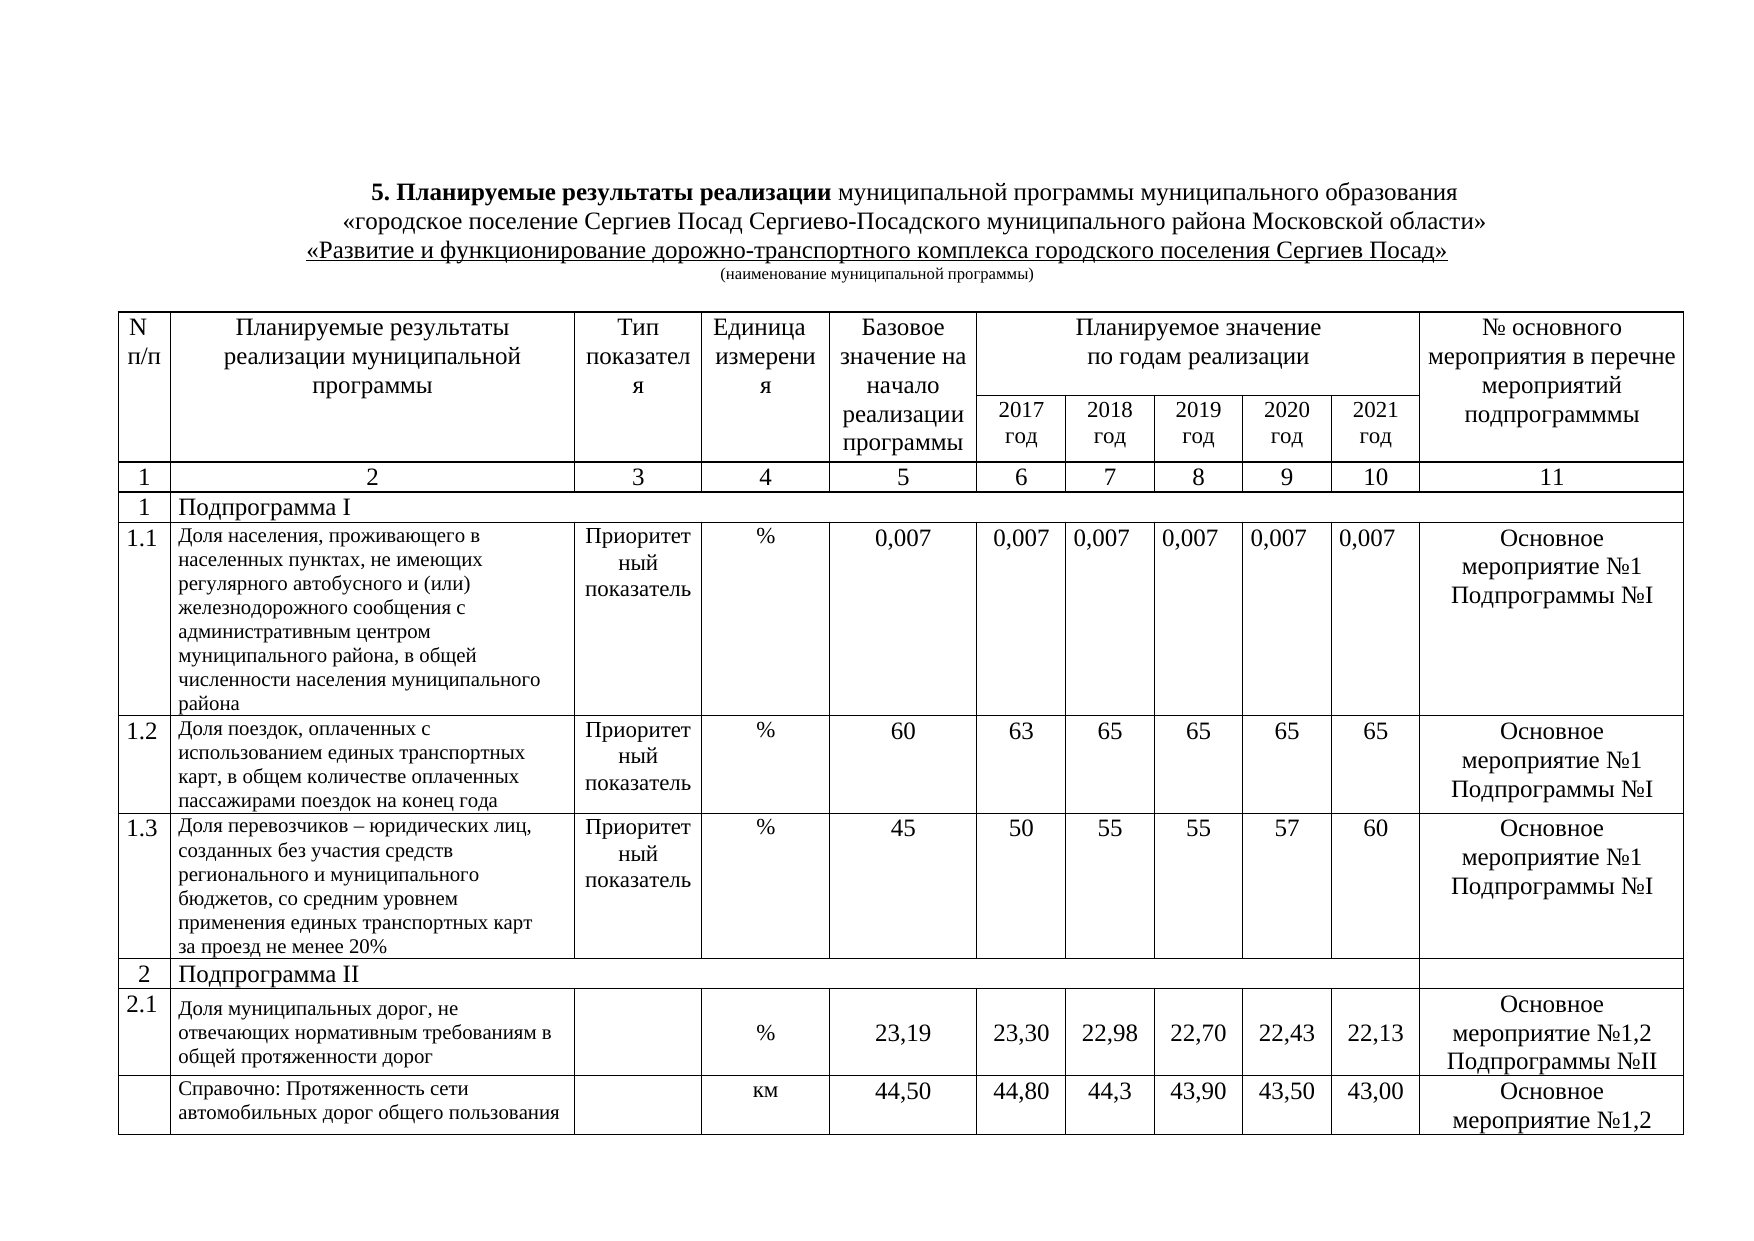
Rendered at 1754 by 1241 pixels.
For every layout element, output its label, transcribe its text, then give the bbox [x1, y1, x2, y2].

text «Развитие и функционирование дорожно-транспортного комплекса городского поселения Сергиев Посад» [118, 235, 1636, 263]
table_cell 2017 год [977, 396, 1065, 461]
table_cell 44,50 [830, 1076, 976, 1134]
table_cell 23,19 [830, 989, 976, 1075]
table_cell 2.1 [119, 989, 170, 1075]
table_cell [171, 1076, 574, 1134]
table_cell 1.1 [119, 523, 170, 715]
table_cell 22,43 [1243, 989, 1331, 1075]
table_cell 0,007 [977, 523, 1065, 715]
table_cell 5 [830, 463, 976, 491]
table_cell % [702, 989, 829, 1075]
table_cell 45 [830, 814, 976, 958]
table_cell 4 [702, 463, 829, 491]
table_cell Доля муниципальных дорог, не отвечающих нормативным требованиям в общей протяженности дорог [171, 989, 574, 1075]
table_cell Приоритетный показатель [575, 814, 701, 958]
table_cell 0,007 [1243, 523, 1331, 715]
table_header Базовое значение на начало реализации программы [830, 313, 976, 461]
table_cell Доля населения, проживающего в населенных пунктах, не имеющих регулярного автобусного и (или) железнодорожного сообщения с административным центром муниципального района, в общей численности населения муниципального района [171, 523, 574, 715]
table_cell 22,13 [1332, 989, 1419, 1075]
table_cell % [702, 716, 829, 812]
table_cell 1 [119, 463, 170, 491]
table_cell 22,98 [1066, 989, 1154, 1075]
table_header Тип показателя [575, 313, 701, 461]
table_cell 43,90 [1155, 1076, 1242, 1134]
table_cell 2021 год [1332, 396, 1419, 461]
table_cell 2019 год [1155, 396, 1242, 461]
table_cell 2 [171, 463, 574, 491]
table_cell Основное мероприятие №1,2 Подпрограммы №II [1420, 989, 1683, 1075]
table_cell Основное мероприятие №1 Подпрограммы №I [1420, 716, 1683, 812]
table_cell 60 [830, 716, 976, 812]
table_cell [1420, 959, 1683, 988]
table_cell 1.3 [119, 814, 170, 958]
table_cell 2018 год [1066, 396, 1154, 461]
table_cell 44,3 [1066, 1076, 1154, 1134]
table_cell Доля поездок, оплаченных с использованием единых транспортных карт, в общем количестве оплаченных пассажирами поездок на конец года [171, 716, 574, 812]
table_cell 63 [977, 716, 1065, 812]
table_cell Основное мероприятие №1 Подпрограммы №I [1420, 814, 1683, 958]
table_cell [575, 1076, 701, 1134]
table_cell 55 [1155, 814, 1242, 958]
table_header Планируемые результаты реализации муниципальной программы [171, 313, 574, 461]
text (наименование муниципальной программы) [118, 263, 1636, 283]
table_cell 50 [977, 814, 1065, 958]
table_cell 65 [1332, 716, 1419, 812]
table_cell 0,007 [1155, 523, 1242, 715]
table_cell Подпрограмма I [171, 493, 1683, 522]
text «городское поселение Сергиев Посад Сергиево-Посадского муниципального района Московской области» [118, 206, 1636, 235]
table_cell [575, 989, 701, 1075]
table_cell 0,007 [1066, 523, 1154, 715]
table_cell 0,007 [1332, 523, 1419, 715]
table_cell 10 [1332, 463, 1419, 491]
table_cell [1420, 1076, 1683, 1134]
table_cell 22,70 [1155, 989, 1242, 1075]
table_cell 65 [1066, 716, 1154, 812]
table_cell 2020 год [1243, 396, 1331, 461]
table_header Единица измерения [702, 313, 829, 461]
table_cell 65 [1243, 716, 1331, 812]
table_cell Приоритетный показатель [575, 716, 701, 812]
table_cell 11 [1420, 463, 1683, 491]
table_cell 23,30 [977, 989, 1065, 1075]
table_cell 1.2 [119, 716, 170, 812]
table_header Планируемое значение по годам реализации [977, 313, 1419, 395]
table_cell [119, 1076, 170, 1134]
table_cell 60 [1332, 814, 1419, 958]
table_cell 57 [1243, 814, 1331, 958]
table_cell Приоритетный показатель [575, 523, 701, 715]
table_cell 2 [119, 959, 170, 988]
table_cell 43,50 [1243, 1076, 1331, 1134]
table_cell Подпрограмма II [171, 959, 1419, 988]
table_cell % [702, 814, 829, 958]
table_cell 6 [977, 463, 1065, 491]
table_cell Основное мероприятие №1 Подпрограммы №I [1420, 523, 1683, 715]
table_cell 3 [575, 463, 701, 491]
table_cell км [702, 1076, 829, 1134]
table_cell 0,007 [830, 523, 976, 715]
table_cell 65 [1155, 716, 1242, 812]
table_cell 43,00 [1332, 1076, 1419, 1134]
table_cell Доля перевозчиков – юридических лиц, созданных без участия средств регионального и муниципального бюджетов, со средним уровнем применения единых транспортных карт за проезд не менее 20% [171, 814, 574, 958]
table_cell 7 [1066, 463, 1154, 491]
table_cell 55 [1066, 814, 1154, 958]
table_header N п/п [119, 313, 170, 461]
table_cell 44,80 [977, 1076, 1065, 1134]
table_cell 8 [1155, 463, 1242, 491]
table_cell % [702, 523, 829, 715]
table_cell 1 [119, 493, 170, 522]
table_header № основного мероприятия в перечне мероприятий подпрограмммы [1420, 313, 1683, 461]
table_cell 9 [1243, 463, 1331, 491]
text 5. Планируемые результаты реализации муниципальной программы муниципального образования [118, 177, 1636, 206]
